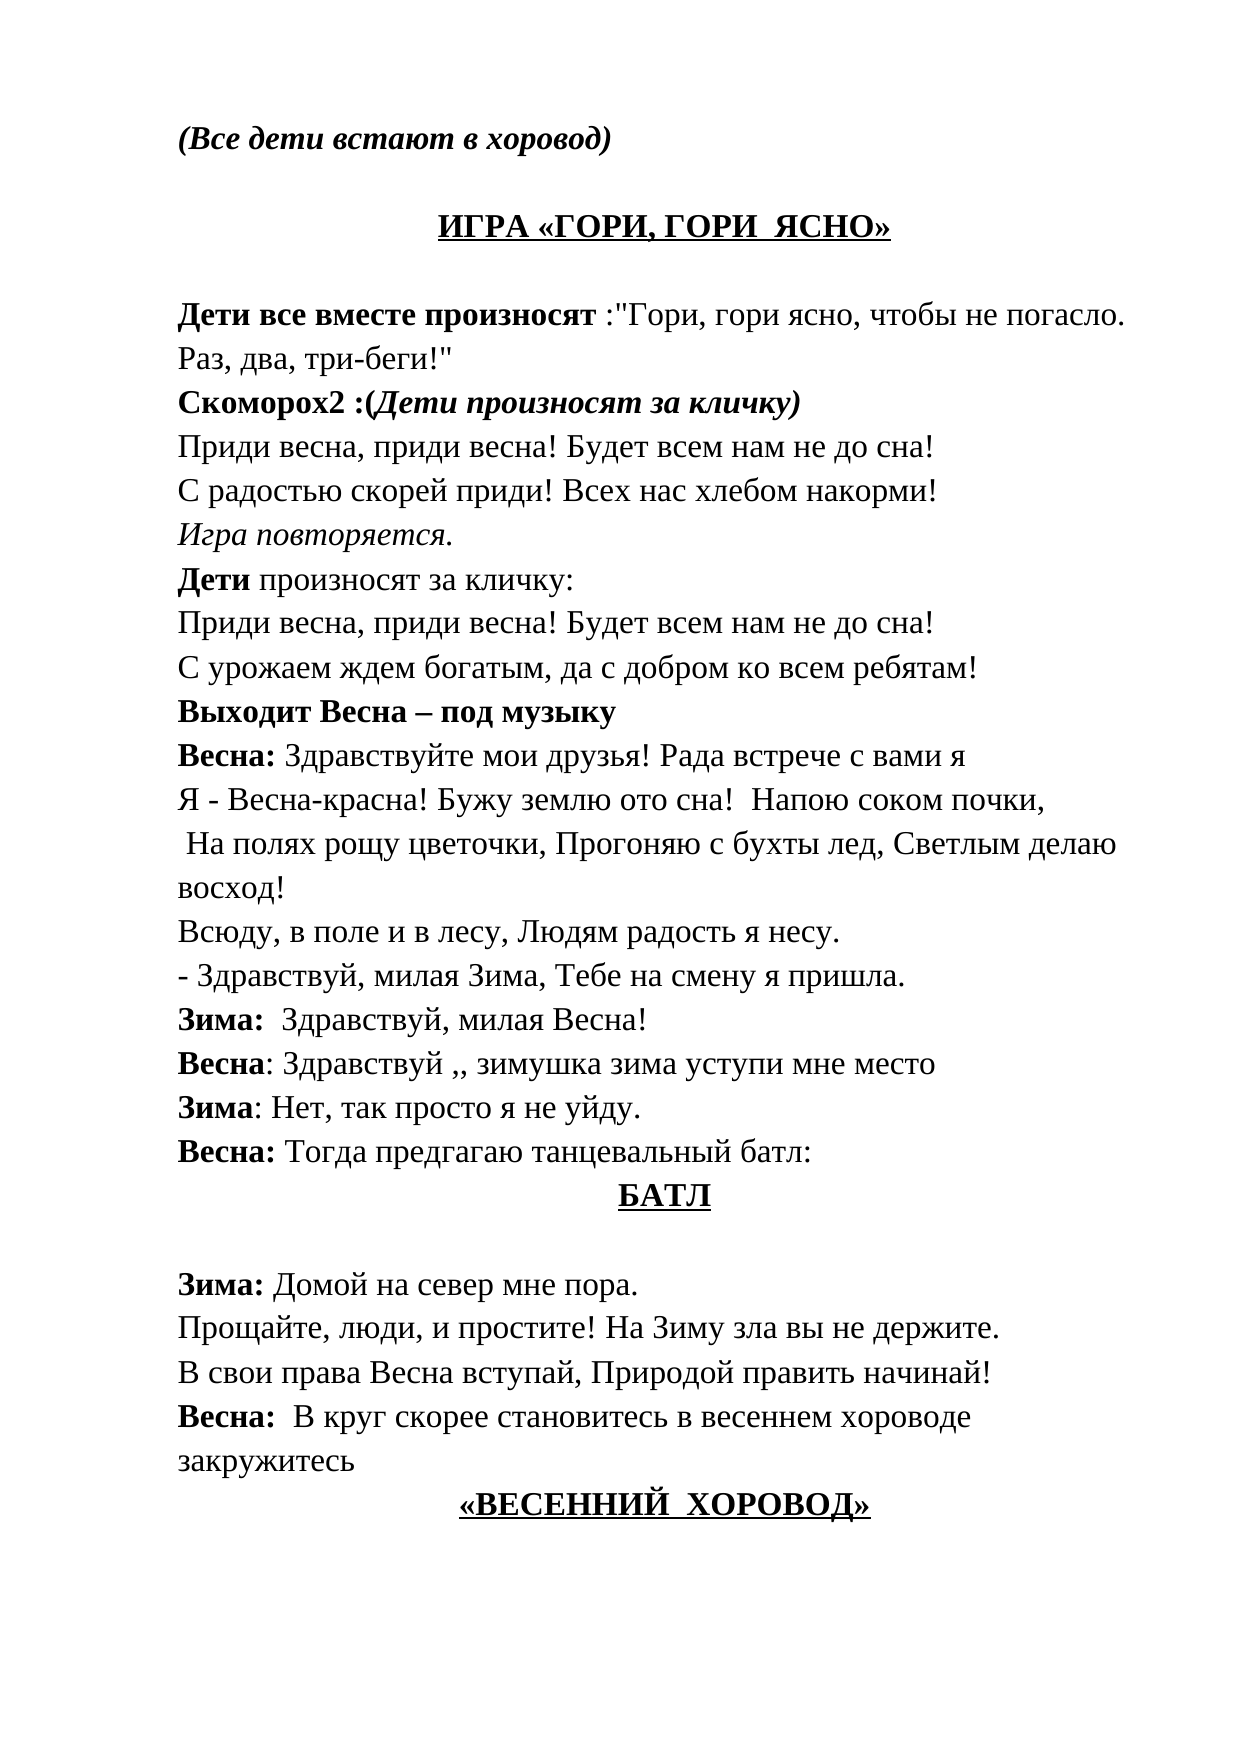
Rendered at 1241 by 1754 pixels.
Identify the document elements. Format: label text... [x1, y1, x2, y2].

text Весна: В круг скорее становитесь в весеннем хороводе закружитесь [177, 1396, 1152, 1478]
text Весна: Здравствуйте мои друзья! Рада встрече с вами я [177, 735, 1152, 773]
text На полях рощу цветочки, Прогоняю с бухты лед, Светлым делаю восход! [177, 823, 1152, 906]
text Скоморох2 :(Дети произносят за кличку) [177, 382, 1152, 421]
text Приди весна, приди весна! Будет всем нам не до сна! [177, 603, 1152, 641]
text С урожаем ждем богатым, да с добром ко всем ребятам! [177, 647, 1152, 685]
text Зима: Здравствуй, милая Весна! [177, 999, 1152, 1038]
text С радостью скорей приди! Всех нас хлебом накорми! [177, 471, 1152, 509]
text Весна: Здравствуй ,, зимушка зима уступи мне место [177, 1043, 1152, 1082]
text (Все дети встают в хоровод) [177, 118, 1152, 156]
text Всюду, в поле и в лесу, Людям радость я несу. [177, 911, 1152, 949]
text Приди весна, приди весна! Будет всем нам не до сна! [177, 427, 1152, 465]
text Выходит Весна – под музыку [177, 691, 1152, 729]
text Я - Весна-красна! Бужу землю ото сна! Напою соком почки, [177, 779, 1152, 817]
text Зима: Нет, так просто я не уйду. [177, 1087, 1152, 1126]
text ИГРА «ГОРИ, ГОРИ ЯСНО» [177, 206, 1152, 244]
text Прощайте, люди, и простите! На Зиму зла вы не держите. [177, 1308, 1152, 1346]
text Весна: Тогда предгагаю танцевальный батл: [177, 1132, 1152, 1170]
text - Здравствуй, милая Зима, Тебе на смену я пришла. [177, 955, 1152, 994]
text «ВЕСЕННИЙ ХОРОВОД» [177, 1484, 1152, 1522]
text Зима: Домой на север мне пора. [177, 1264, 1152, 1302]
text Дети все вместе произносят :"Гори, гори ясно, чтобы не погасло. Раз, два, три-беги!" [177, 294, 1152, 377]
text В свои права Весна вступай, Природой править начинай! [177, 1352, 1152, 1390]
text Дети произносят за кличку: [177, 559, 1152, 597]
text БАТЛ [177, 1176, 1152, 1214]
text Игра повторяется. [177, 515, 1152, 553]
